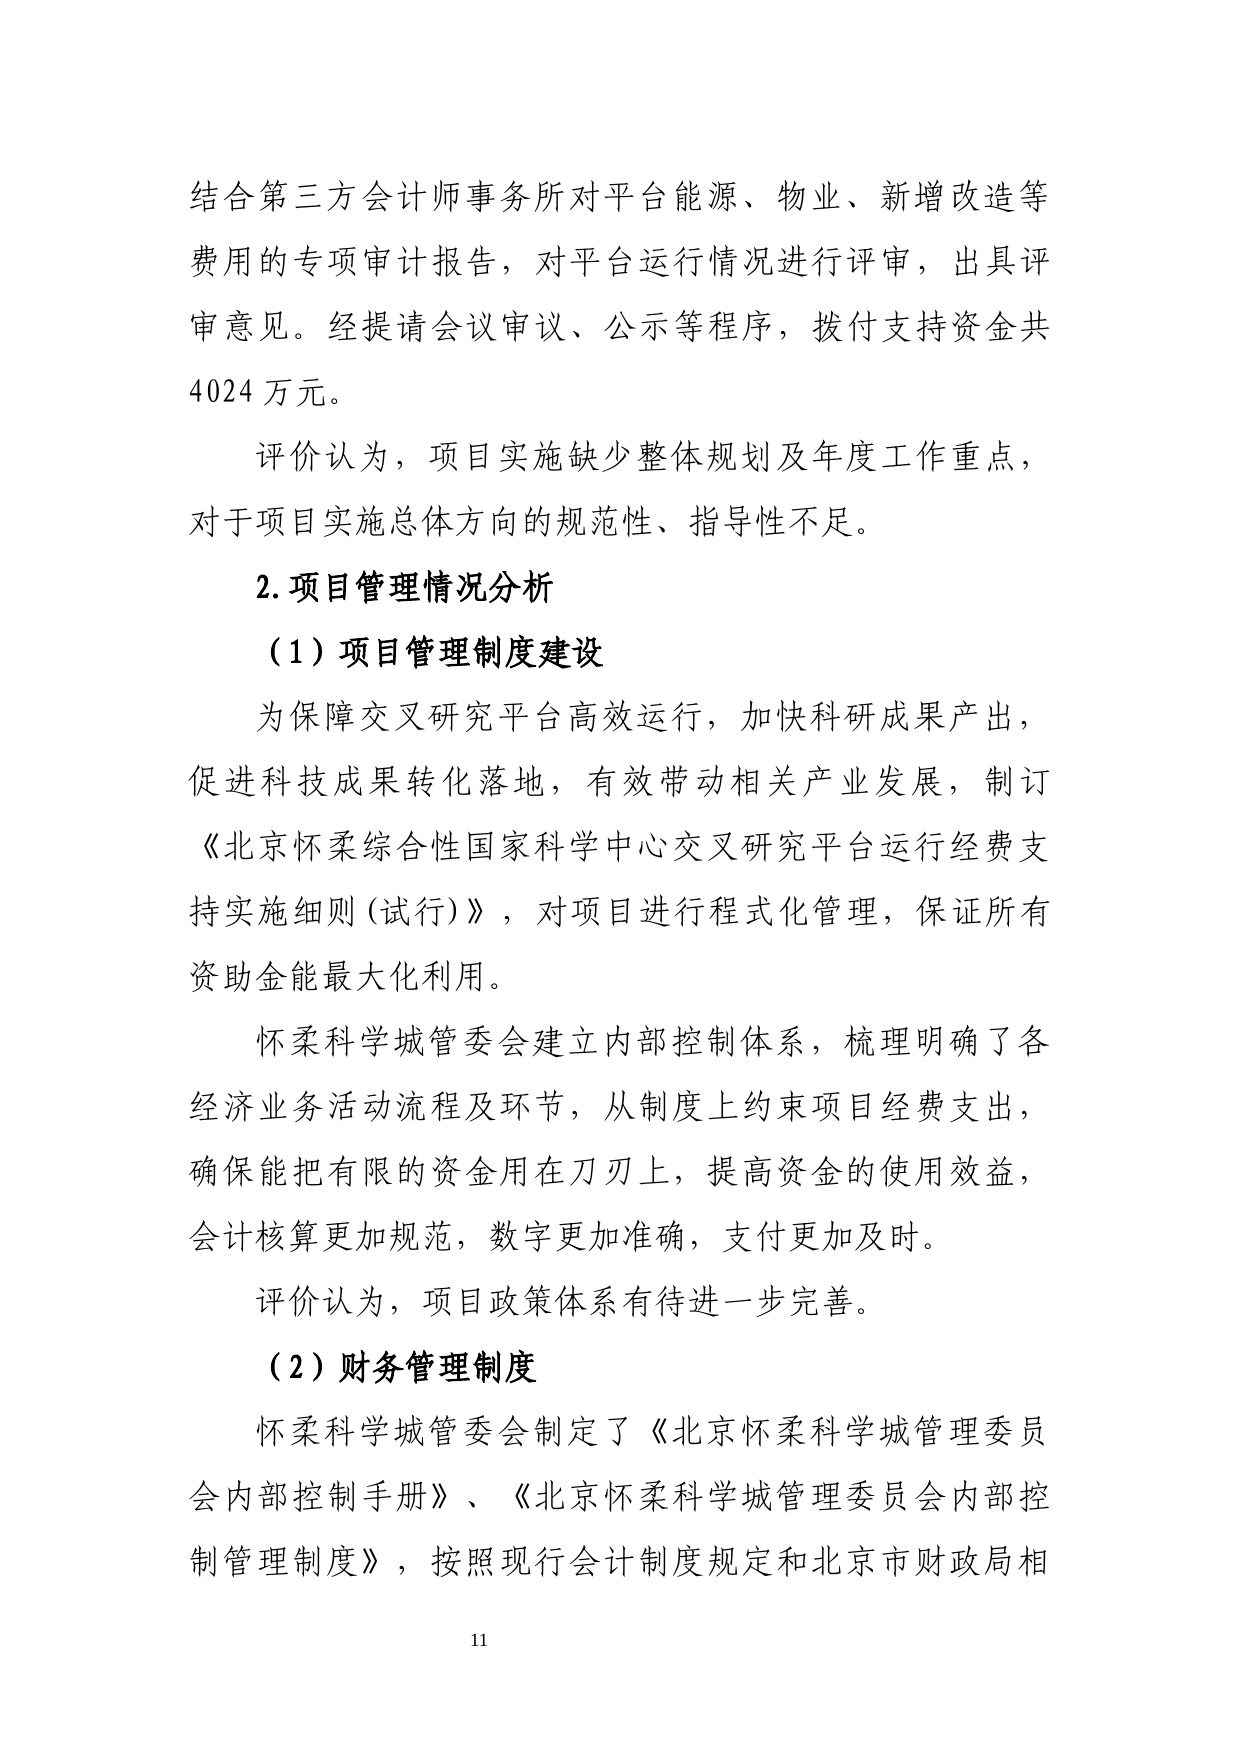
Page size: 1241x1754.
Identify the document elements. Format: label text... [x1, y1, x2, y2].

text 评价认为，项目政策体系有待进一步完善。 [187, 1267, 1053, 1332]
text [187, 1397, 1053, 1592]
text 怀柔科学城管委会建立内部控制体系，梳理明确了各经济业务活动流程及环节，从制度上约束项目经费支出，确保能把有限的资金用在刀刃上，提高资金的使用效益，会计核算更加规范，数字更加准确，支付更加及时。 [187, 1007, 1053, 1267]
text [187, 162, 1053, 422]
text （1）项目管理制度建设 [187, 617, 1053, 682]
text 评价认为，项目实施缺少整体规划及年度工作重点，对于项目实施总体方向的规范性、指导性不足。 [187, 422, 1053, 552]
text 2.项目管理情况分析 [187, 552, 1053, 617]
text （2）财务管理制度 [187, 1332, 1053, 1397]
text 为保障交叉研究平台高效运行，加快科研成果产出，促进科技成果转化落地，有效带动相关产业发展，制订《北京怀柔综合性国家科学中心交叉研究平台运行经费支持实施细则(试行)》，对项目进行程式化管理，保证所有资助金能最大化利用。 [187, 682, 1053, 1007]
